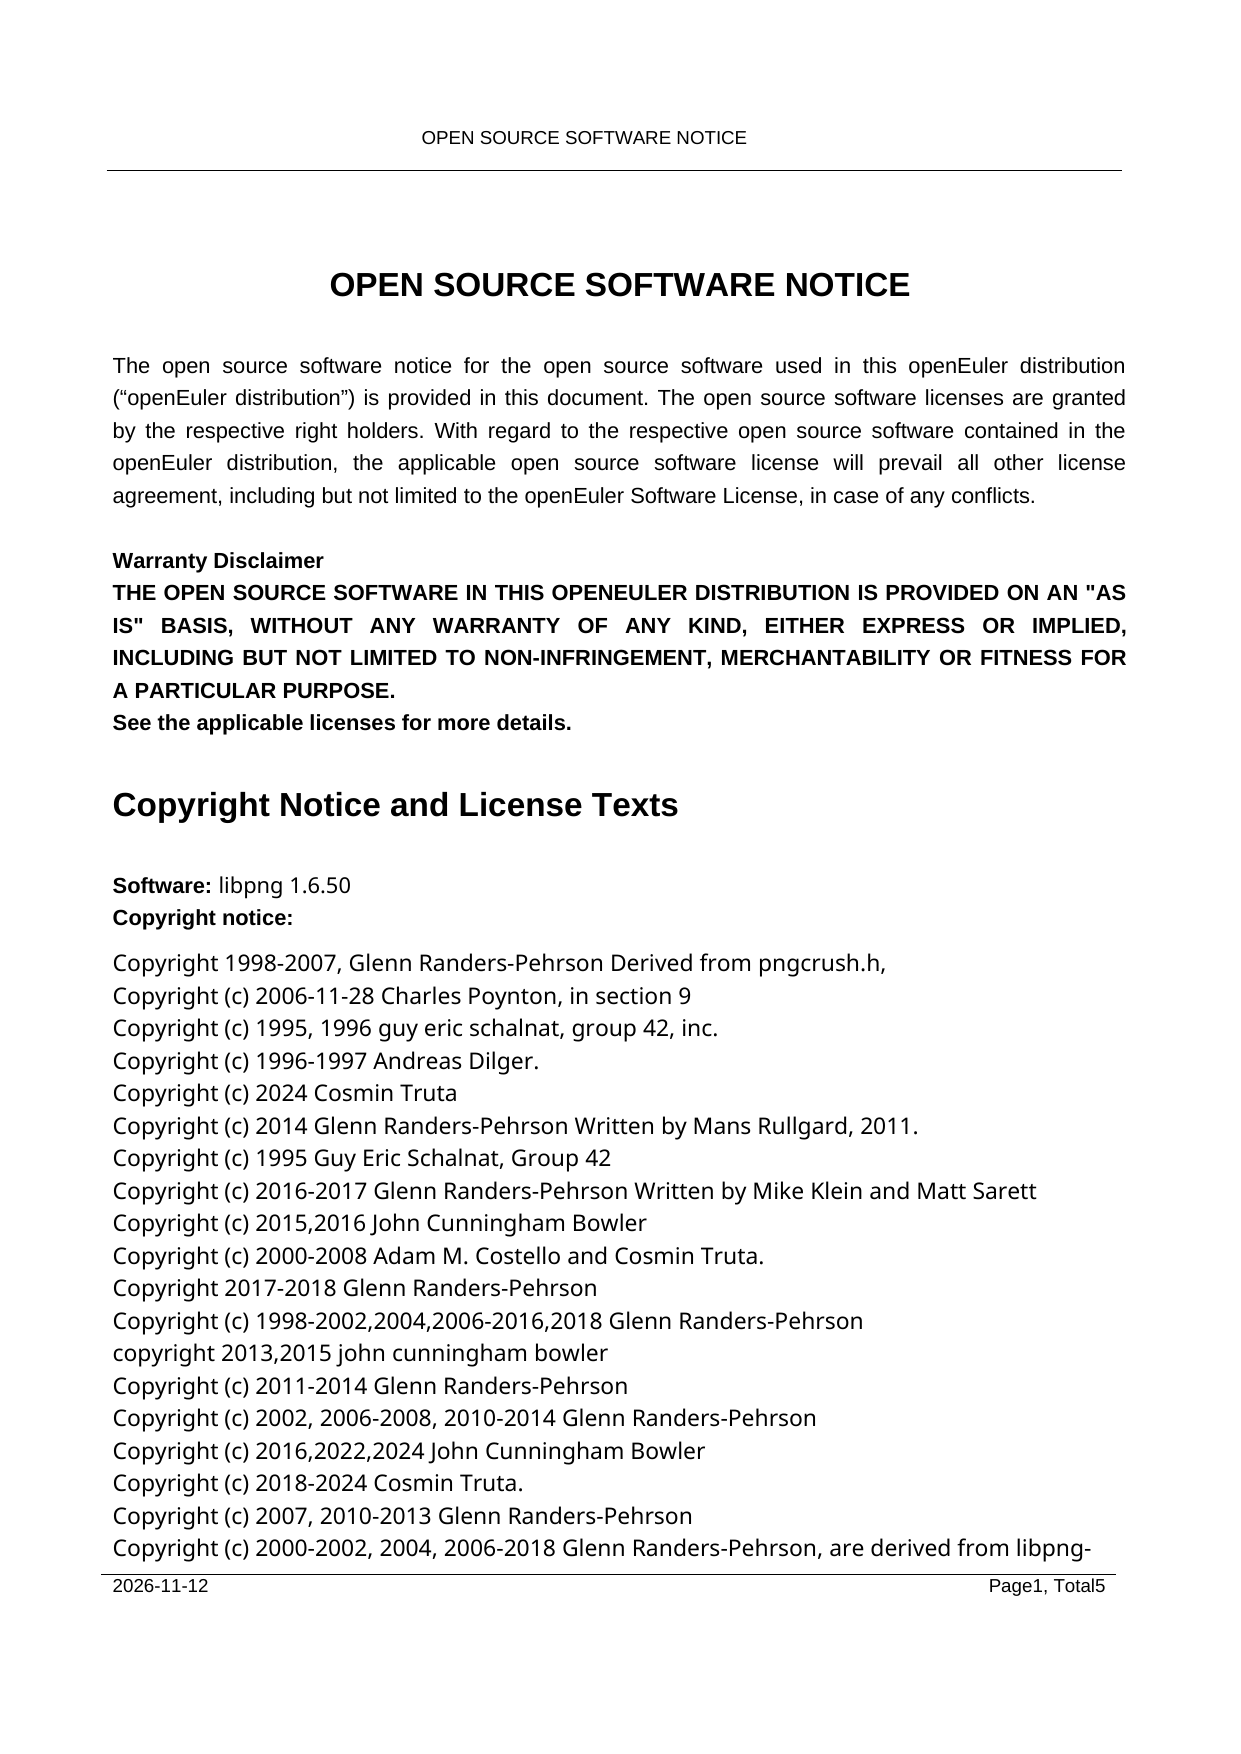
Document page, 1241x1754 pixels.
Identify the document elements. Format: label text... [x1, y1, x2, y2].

text Copyright Notice and License Texts [112, 771, 1128, 836]
text Warranty Disclaimer [112, 544, 1128, 576]
text THE OPEN SOURCE SOFTWARE IN THIS OPENEULER DISTRIBUTION IS PROVIDED ON AN "AS IS" BASIS, WITHOUT ANY WARRANTY OF ANY KIND, EITHER EXPRESS OR IMPLIED, INCLUDING BUT NOT LIMITED TO NON-INFRINGEMENT, MERCHANTABILITY OR FITNESS FOR A PARTICULAR PURPOSE. See the applicable licenses for more details. [112, 576, 1128, 739]
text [112, 947, 1128, 1564]
text Copyright notice: [112, 901, 1128, 934]
text OPEN SOURCE SOFTWARE NOTICE [112, 251, 1128, 316]
title Software: libpng 1.6.50 [112, 869, 1128, 901]
text The open source software notice for the open source software used in this openEuler distribution (“openEuler distribution”) is provided in this document. The open source software licenses are granted by the respective right holders. With regard to the respective open source software contained in the openEuler distribution, the applicable open source software license will prevail all other license agreement, including but not limited to the openEuler Software License, in case of any conflicts. [112, 349, 1128, 511]
